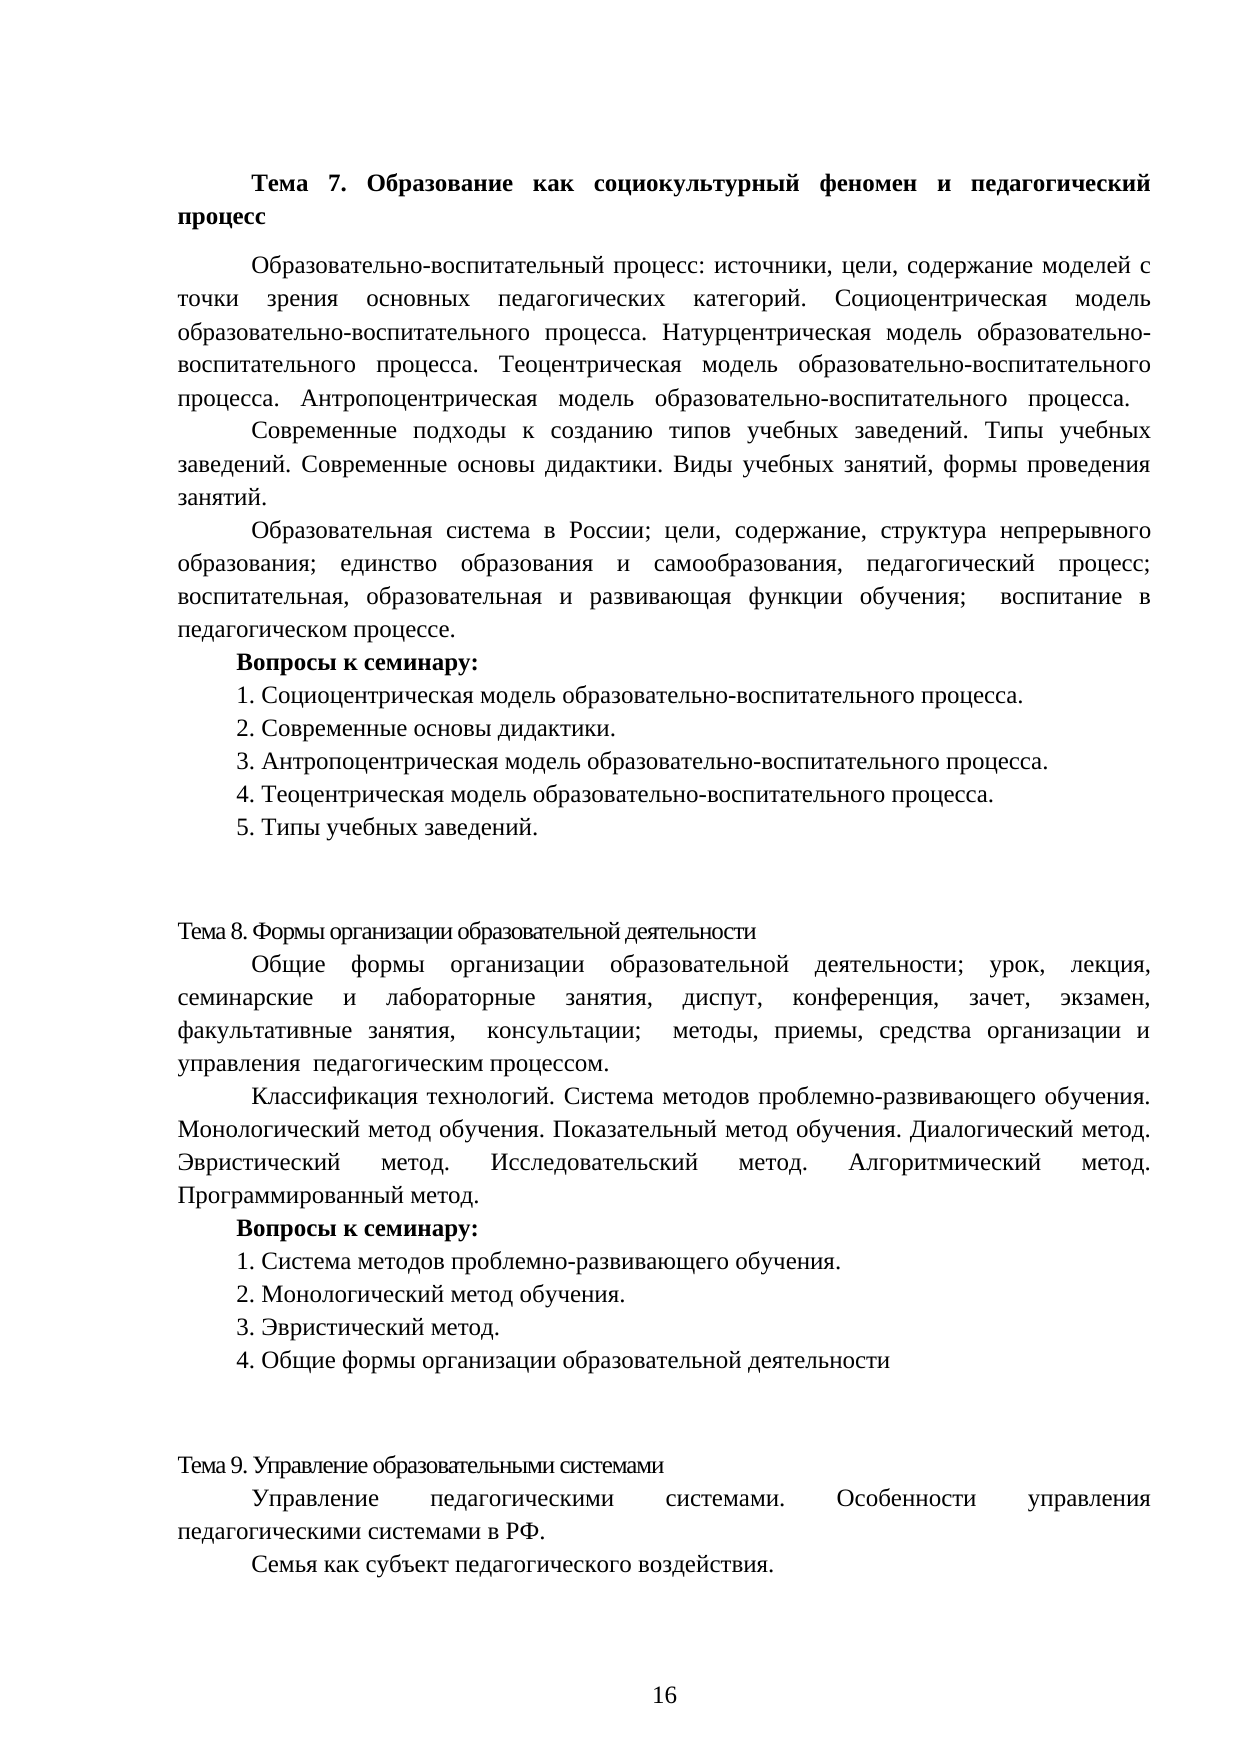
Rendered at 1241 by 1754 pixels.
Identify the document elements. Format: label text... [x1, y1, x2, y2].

text Вопросы к семинару: [177, 647, 1152, 676]
text Управление педагогическими системами. Особенности управления педагогическими системами в РФ. [177, 1483, 1152, 1545]
text Тема 7. Образование как социокультурный феномен и педагогический процесс [177, 168, 1152, 229]
text 3. Эвристический метод. [177, 1312, 1152, 1341]
text Общие формы организации образовательной деятельности; урок, лекция, семинарские и лабораторные занятия, диспут, конференция, зачет, экзамен, факультативные занятия, консультации; методы, приемы, средства организации и управления педагогическим процессом. [177, 949, 1152, 1077]
text 4. Теоцентрическая модель образовательно-воспитательного процесса. [177, 779, 1152, 808]
title Тема 9. Управление образовательными системами [177, 1450, 1152, 1479]
text Вопросы к семинару: [177, 1213, 1152, 1242]
title Тема 8. Формы организации образовательной деятельности [177, 916, 1152, 945]
text 3. Антропоцентрическая модель образовательно-воспитательного процесса. [177, 746, 1152, 774]
text 2. Монологический метод обучения. [177, 1279, 1152, 1308]
text 1. Социоцентрическая модель образовательно-воспитательного процесса. [177, 680, 1152, 708]
text Классификация технологий. Система методов проблемно-развивающего обучения. Монологический метод обучения. Показательный метод обучения. Диалогический метод. Эвристический метод. Исследовательский метод. Алгоритмический метод. Программированный метод. [177, 1081, 1152, 1209]
text Образовательная система в России; цели, содержание, структура непрерывного образования; единство образования и самообразования, педагогический процесс; воспитательная, образовательная и развивающая функции обучения; воспитание в педагогическом процессе. [177, 515, 1152, 642]
text 4. Общие формы организации образовательной деятельности [177, 1346, 1152, 1374]
text Семья как субъект педагогического воздействия. [177, 1549, 1152, 1578]
text Образовательно-воспитательный процесс: источники, цели, содержание моделей с точки зрения основных педагогических категорий. Социоцентрическая модель образовательно-воспитательного процесса. Натурцентрическая модель образовательно-воспитательного процесса. Теоцентрическая модель образовательно-воспитательного процесса. Антропоцентрическая модель образовательно-воспитательного процесса. Современные подходы к созданию типов учебных заведений. Типы учебных заведений. Современные основы дидактики. Виды учебных занятий, формы проведения занятий. [177, 251, 1152, 510]
text 1. Система методов проблемно-развивающего обучения. [177, 1246, 1152, 1275]
text 2. Современные основы дидактики. [177, 713, 1152, 742]
text 5. Типы учебных заведений. [177, 812, 1152, 841]
